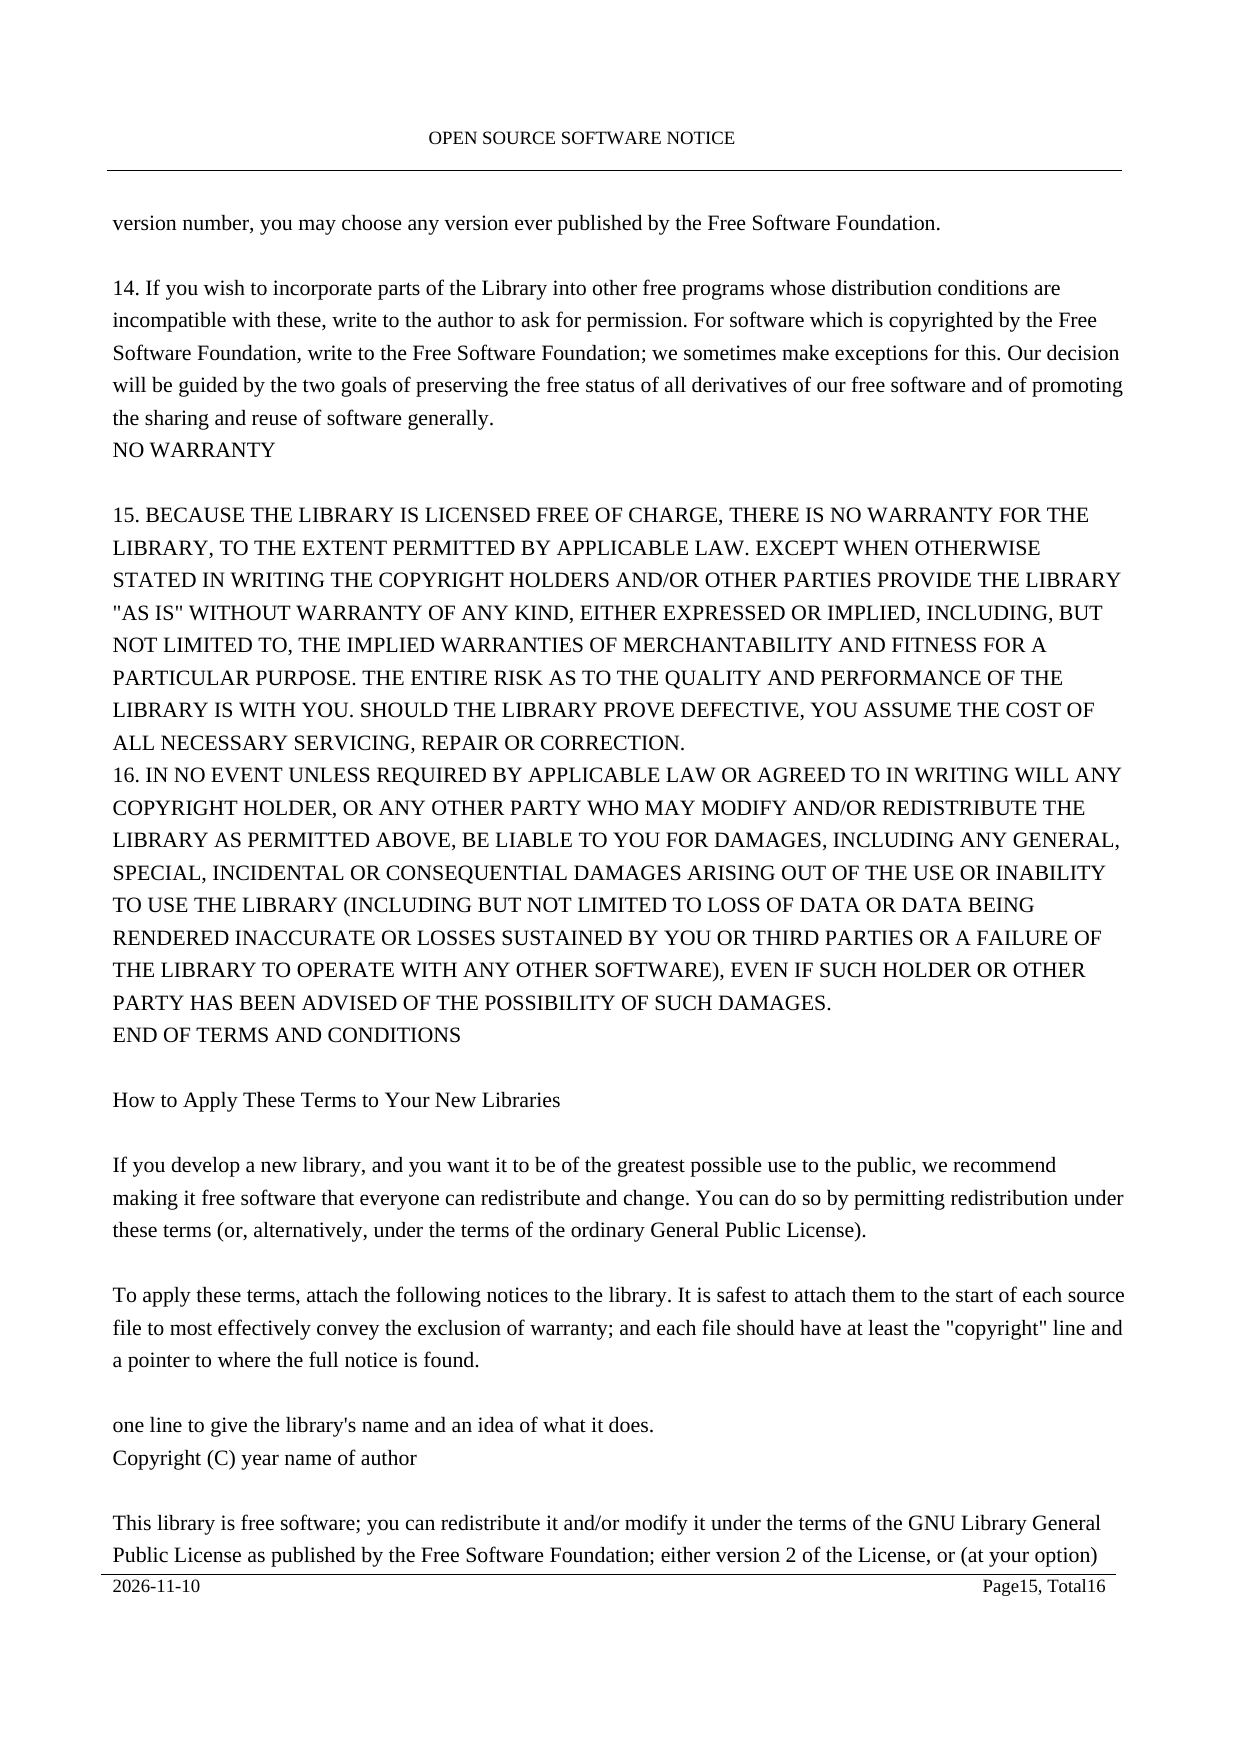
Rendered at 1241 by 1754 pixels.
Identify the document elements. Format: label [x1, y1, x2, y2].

text [112, 206, 1128, 1571]
